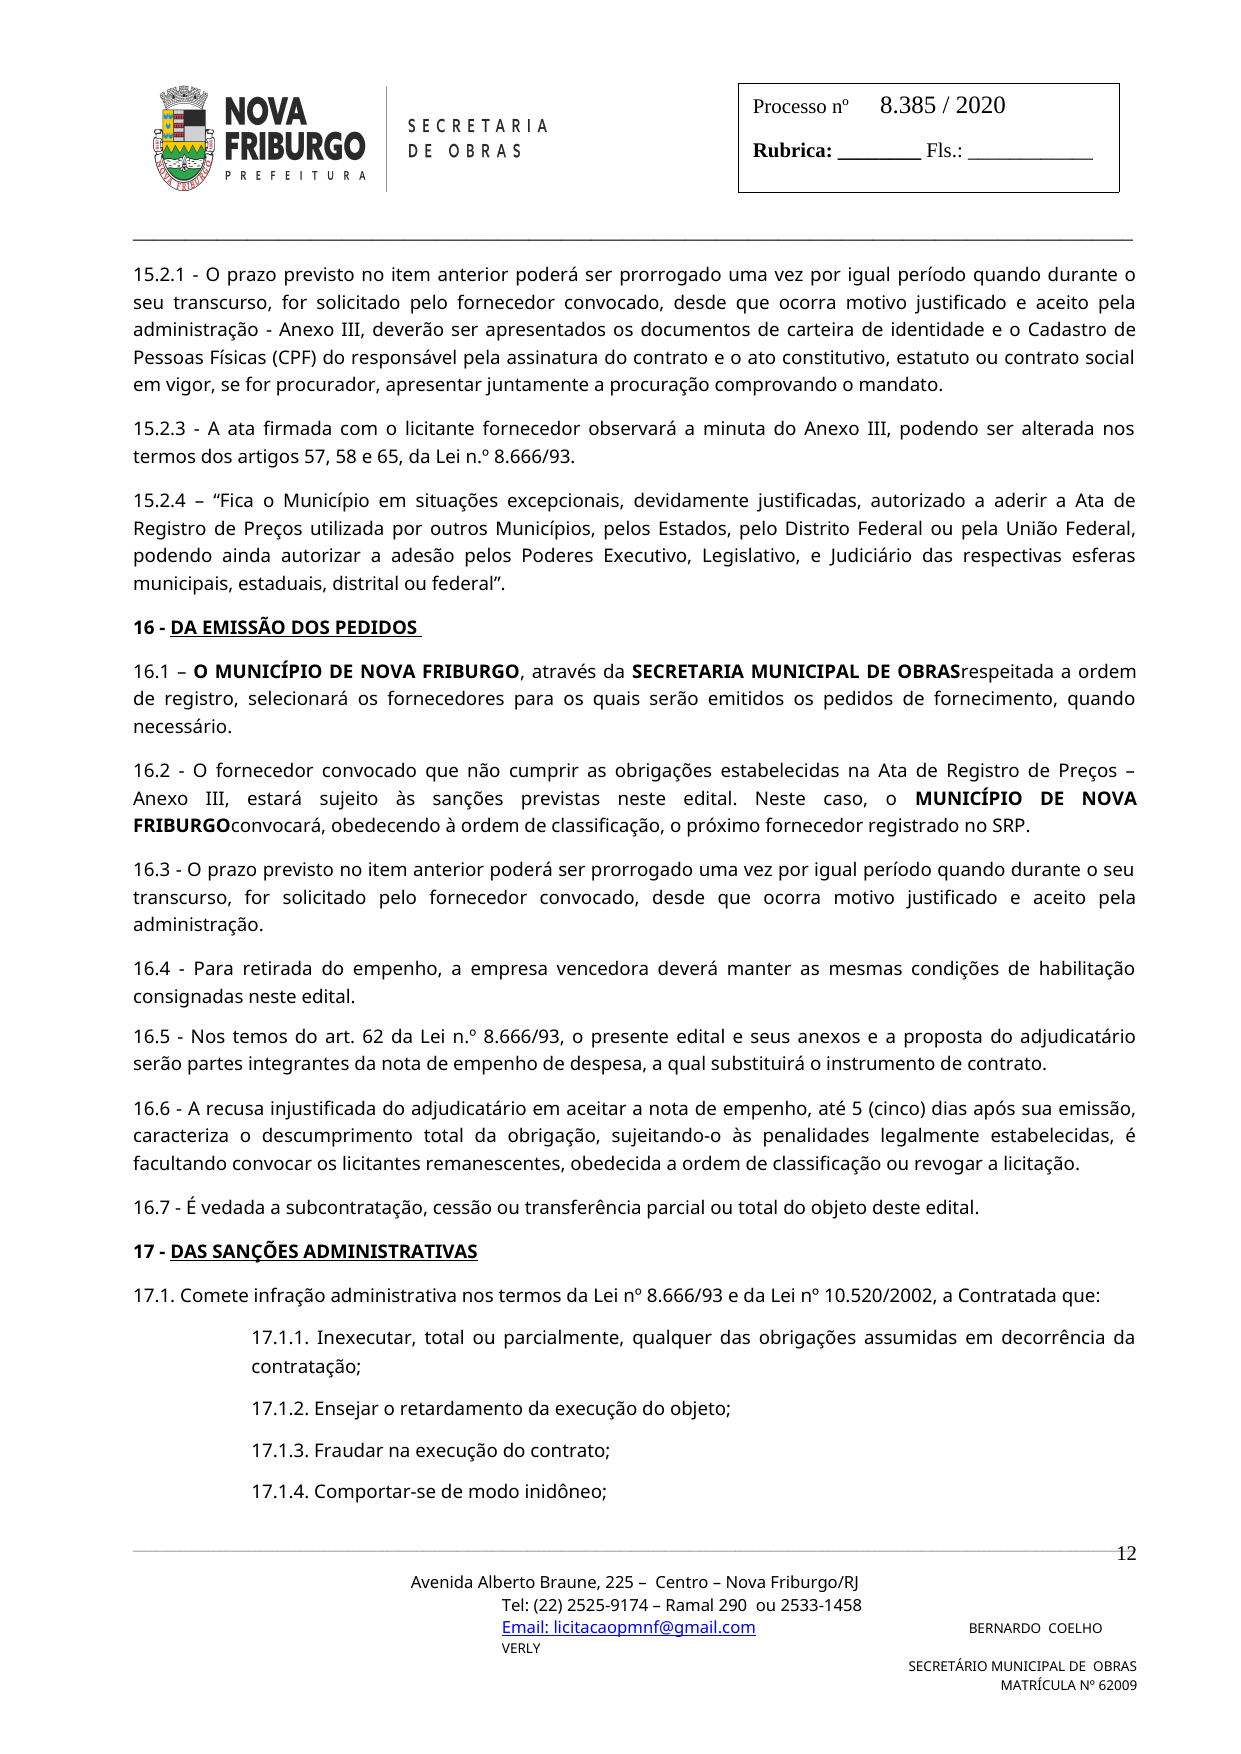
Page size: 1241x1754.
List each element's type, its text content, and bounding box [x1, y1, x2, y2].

text 16.4 - Para retirada do empenho, a empresa vencedora deverá manter as mesmas condições de habilitação consignadas neste edital. [133, 956, 1137, 1009]
text 16.1 – O MUNICÍPIO DE NOVA FRIBURGO, através da SECRETARIA MUNICIPAL DE OBRASrespeitada a ordem de registro, selecionará os fornecedores para os quais serão emitidos os pedidos de fornecimento, quando necessário. [133, 658, 1137, 739]
text 16 - DA EMISSÃO DOS PEDIDOS [133, 614, 1137, 639]
text 16.7 - É vedada a subcontratação, cessão ou transferência parcial ou total do objeto deste edital. [133, 1194, 1137, 1219]
text 17.1.3. Fraudar na execução do contrato; [251, 1437, 1137, 1462]
text 15.2.3 - A ata firmada com o licitante fornecedor observará a minuta do Anexo III, podendo ser alterada nos termos dos artigos 57, 58 e 65, da Lei n.º 8.666/93. [133, 416, 1137, 469]
text 17 - DAS SANÇÕES ADMINISTRATIVAS [133, 1238, 1137, 1264]
text 16.6 - A recusa injustificada do adjudicatário em aceitar a nota de empenho, até 5 (cinco) dias após sua emissão, caracteriza o descumprimento total da obrigação, sujeitando-o às penalidades legalmente estabelecidas, é facultando convocar os licitantes remanescentes, obedecida a ordem de classificação ou revogar a licitação. [133, 1095, 1137, 1175]
text 17.1.1. Inexecutar, total ou parcialmente, qualquer das obrigações assumidas em decorrência da contratação; [251, 1324, 1137, 1379]
text 17.1.4. Comportar-se de modo inidôneo; [251, 1479, 1137, 1504]
text 16.2 - O fornecedor convocado que não cumprir as obrigações estabelecidas na Ata de Registro de Preços – Anexo III, estará sujeito às sanções previstas neste edital. Neste caso, o MUNICÍPIO DE NOVA FRIBURGOconvocará, obedecendo à ordem de classificação, o próximo fornecedor registrado no SRP. [133, 757, 1137, 838]
picture [132, 72, 583, 201]
text 16.3 - O prazo previsto no item anterior poderá ser prorrogado uma vez por igual período quando durante o seu transcurso, for solicitado pelo fornecedor convocado, desde que ocorra motivo justificado e aceito pela administração. [133, 856, 1137, 937]
text 17.1.2. Ensejar o retardamento da execução do objeto; [251, 1395, 1137, 1421]
text 15.2.4 – “Fica o Município em situações excepcionais, devidamente justificadas, autorizado a aderir a Ata de Registro de Preços utilizada por outros Municípios, pelos Estados, pelo Distrito Federal ou pela União Federal, podendo ainda autorizar a adesão pelos Poderes Executivo, Legislativo, e Judiciário das respectivas esferas municipais, estaduais, distrital ou federal”. [133, 487, 1137, 595]
text 16.5 - Nos temos do art. 62 da Lei n.º 8.666/93, o presente edital e seus anexos e a proposta do adjudicatário serão partes integrantes da nota de empenho de despesa, a qual substituirá o instrumento de contrato. [133, 1023, 1137, 1076]
text 17.1. Comete infração administrativa nos termos da Lei nº 8.666/93 e da Lei nº 10.520/2002, a Contratada que: [133, 1282, 1137, 1308]
text 15.2.1 - O prazo previsto no item anterior poderá ser prorrogado uma vez por igual período quando durante o seu transcurso, for solicitado pelo fornecedor convocado, desde que ocorra motivo justificado e aceito pela administração - Anexo III, deverão ser apresentados os documentos de carteira de identidade e o Cadastro de Pessoas Físicas (CPF) do responsável pela assinatura do contrato e o ato constitutivo, estatuto ou contrato social em vigor, se for procurador, apresentar juntamente a procuração comprovando o mandato. [133, 261, 1137, 397]
